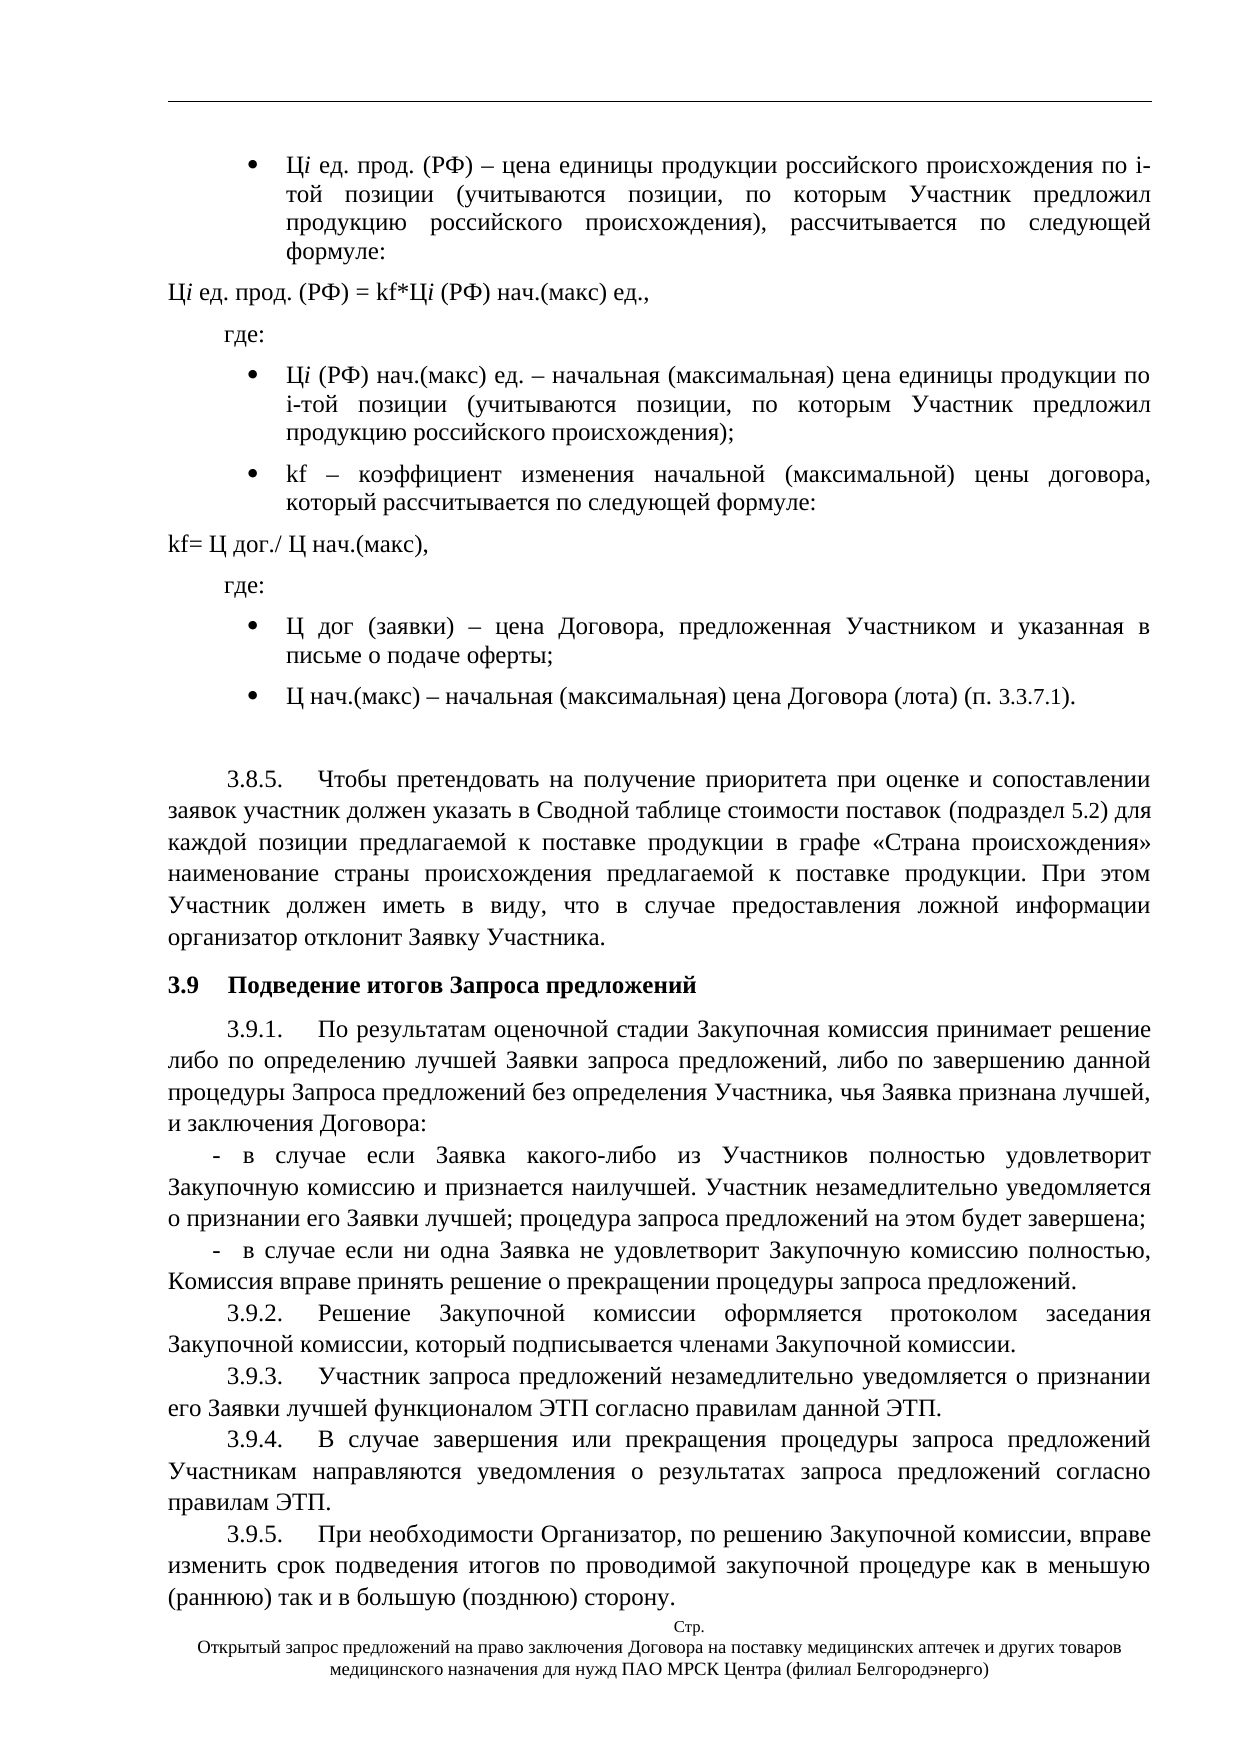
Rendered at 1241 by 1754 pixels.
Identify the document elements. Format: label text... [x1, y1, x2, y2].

list kf= Ц дог./ Ц нач.(макс), [168, 529, 1152, 557]
list По результатам оценочной стадии Закупочная комиссия принимает решение либо по определению лучшей Заявки запроса предложений, либо по завершению данной процедуры Запроса предложений без определения Участника, чья Заявка признана лучшей, и заключения Договора: [168, 1014, 1152, 1137]
list kf – коэффициент изменения начальной (максимальной) цены договора, который рассчитывается по следующей формуле: [248, 459, 1152, 516]
list Чтобы претендовать на получение приоритета при оценке и сопоставлении заявок участник должен указать в Сводной таблице стоимости поставок (подраздел 5.2) для каждой позиции предлагаемой к поставке продукции в графе «Страна происхождения» наименование страны происхождения предлагаемой к поставке продукции. При этом Участник должен иметь в виду, что в случае предоставления ложной информации организатор отклонит Заявку Участника. [168, 764, 1152, 950]
list При необходимости Организатор, по решению Закупочной комиссии, вправе изменить срок подведения итогов по проводимой закупочной процедуре как в меньшую (раннюю) так и в большую (позднюю) сторону. [168, 1519, 1152, 1611]
list Цi (РФ) нач.(макс) ед. – начальная (максимальная) цена единицы продукции по i-той позиции (учитываются позиции, по которым Участник предложил продукцию российского происхождения); [248, 360, 1152, 446]
list в случае если Заявка какого-либо из Участников полностью удовлетворит Закупочную комиссию и признается наилучшей. Участник незамедлительно уведомляется о признании его Заявки лучшей; процедура запроса предложений на этом будет завершена; [168, 1140, 1152, 1232]
list Ц нач.(макс) – начальная (максимальная) цена Договора (лота) (п. 3.3.7.1). [248, 681, 1152, 710]
list Ц дог (заявки) – цена Договора, предложенная Участником и указанная в письме о подаче оферты; [248, 611, 1152, 669]
list В случае завершения или прекращения процедуры запроса предложений Участникам направляются уведомления о результатах запроса предложений согласно правилам ЭТП. [168, 1424, 1152, 1516]
list Цi ед. прод. (РФ) = kf*Цi (РФ) нач.(макс) ед., [168, 277, 1152, 306]
list Решение Закупочной комиссии оформляется протоколом заседания Закупочной комиссии, который подписывается членами Закупочной комиссии. [168, 1298, 1152, 1358]
list где: [224, 319, 1152, 347]
list в случае если ни одна Заявка не удовлетворит Закупочную комиссию полностью, Комиссия вправе принять решение о прекращении процедуры запроса предложений. [168, 1235, 1152, 1295]
list где: [224, 570, 1152, 599]
subtitle Подведение итогов Запроса предложений [168, 970, 1152, 998]
list Участник запроса предложений незамедлительно уведомляется о признании его Заявки лучшей функционалом ЭТП согласно правилам данной ЭТП. [168, 1361, 1152, 1421]
list Цi ед. прод. (РФ) – цена единицы продукции российского происхождения по i-той позиции (учитываются позиции, по которым Участник предложил продукцию российского происхождения), рассчитывается по следующей формуле: [248, 150, 1152, 265]
